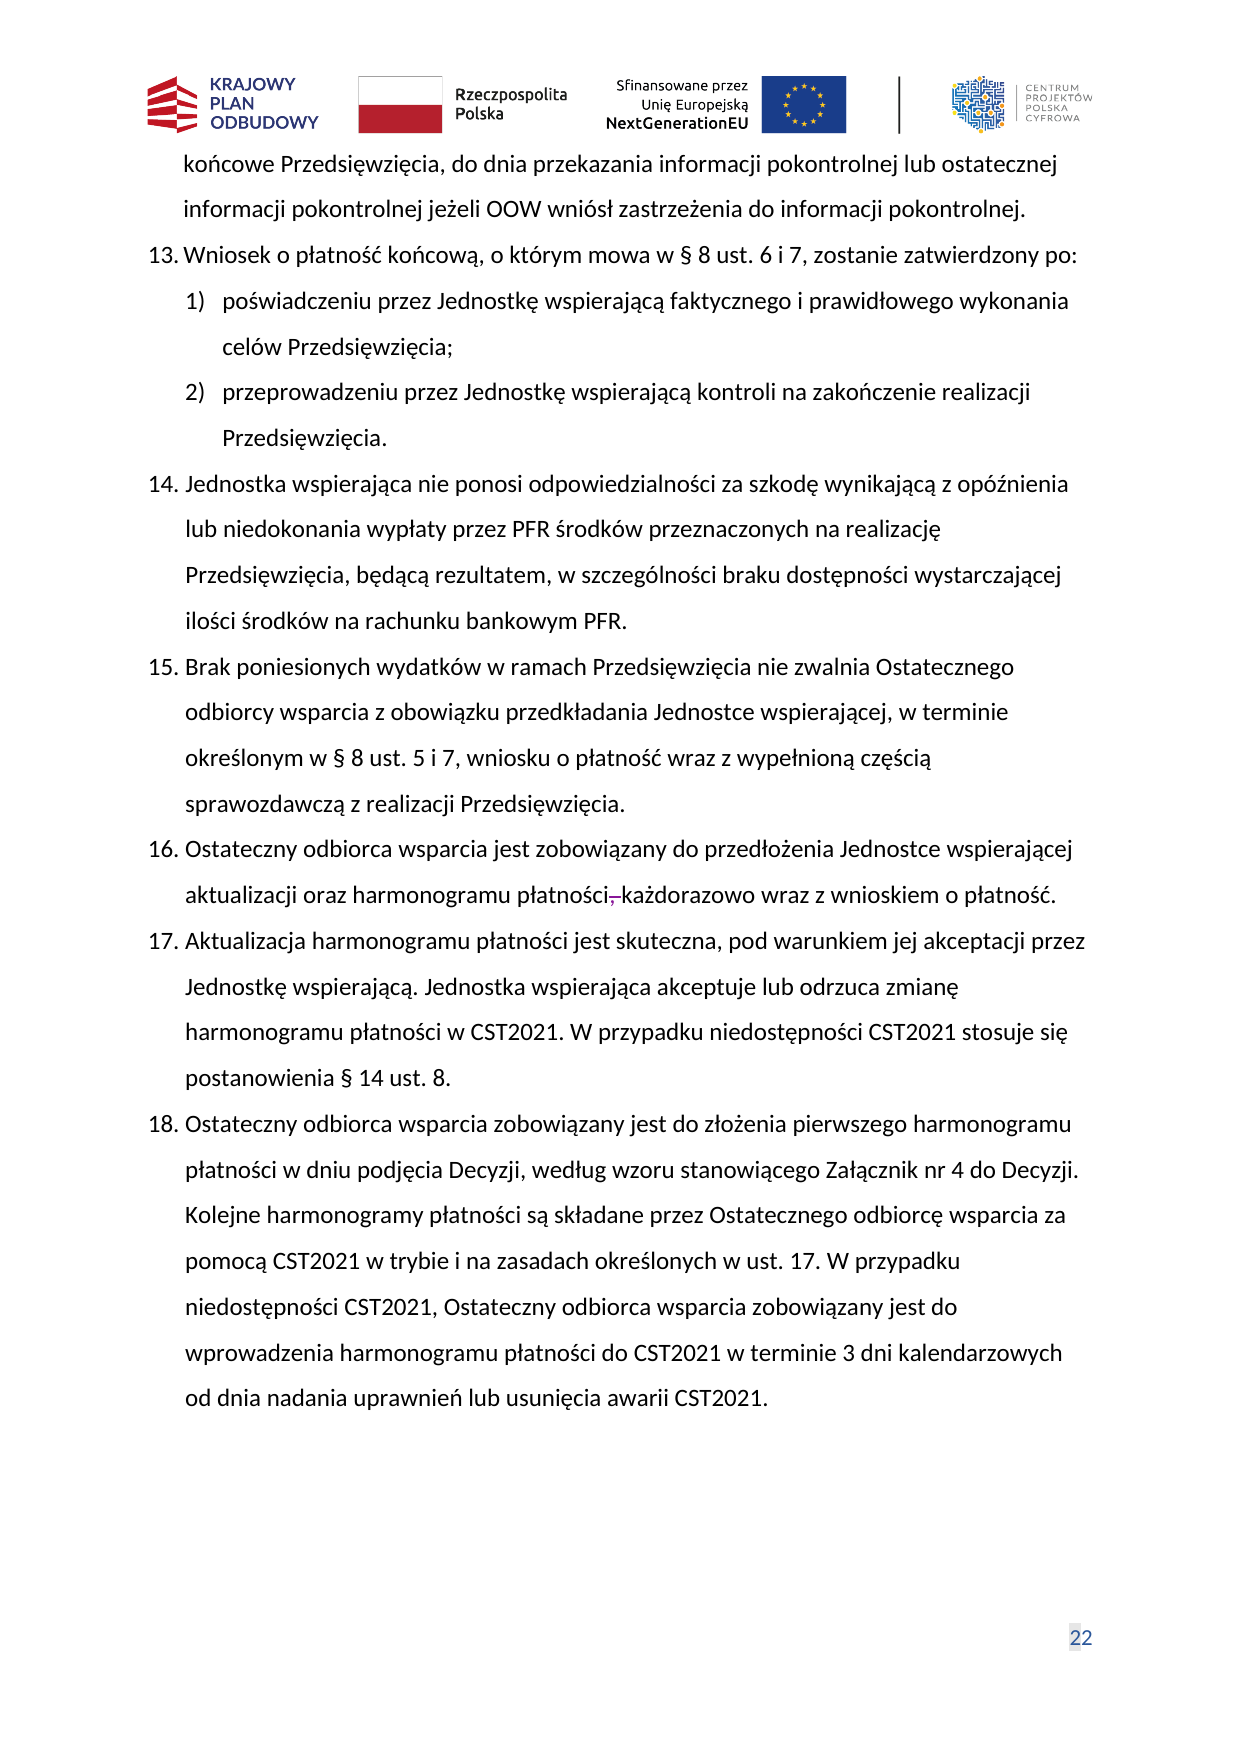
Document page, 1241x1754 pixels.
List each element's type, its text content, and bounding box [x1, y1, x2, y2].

list Jednostka wspierająca nie ponosi odpowiedzialności za szkodę wynikającą z opóźnienia lub niedokonania wypłaty przez PFR środków przeznaczonych na realizację Przedsięwzięcia, będącą rezultatem, w szczególności braku dostępności wystarczającej ilości środków na rachunku bankowym PFR. [148, 468, 1092, 636]
list Aktualizacja harmonogramu płatności jest skuteczna, pod warunkiem jej akceptacji przez Jednostkę wspierającą. Jednostka wspierająca akceptuje lub odrzuca zmianę harmonogramu płatności w CST2021. W przypadku niedostępności CST2021 stosuje się postanowienia § 14 ust. 8. [148, 925, 1092, 1093]
picture [147, 76, 1093, 134]
list Ostateczny odbiorca wsparcia zobowiązany jest do złożenia pierwszego harmonogramu płatności w dniu podjęcia Decyzji, według wzoru stanowiącego Załącznik nr 4 do Decyzji. Kolejne harmonogramy płatności są składane przez Ostatecznego odbiorcę wsparcia za pomocą CST2021 w trybie i na zasadach określonych w ust. 17. W przypadku niedostępności CST2021, Ostateczny odbiorca wsparcia zobowiązany jest do wprowadzenia harmonogramu płatności do CST2021 w terminie 3 dni kalendarzowych od dnia nadania uprawnień lub usunięcia awarii CST2021. [148, 1108, 1092, 1413]
list poświadczeniu przez Jednostkę wspierającą faktycznego i prawidłowego wykonania celów Przedsięwzięcia; [185, 285, 1092, 361]
list Ostateczny odbiorca wsparcia jest zobowiązany do przedłożenia Jednostce wspierającej aktualizacji oraz harmonogramu płatności, każdorazowo wraz z wnioskiem o płatność. [148, 834, 1092, 910]
list Brak poniesionych wydatków w ramach Przedsięwzięcia nie zwalnia Ostatecznego odbiorcy wsparcia z obowiązku przedkładania Jednostce wspierającej, w terminie określonym w § 8 ust. 5 i 7, wniosku o płatność wraz z wypełnioną częścią sprawozdawczą z realizacji Przedsięwzięcia. [148, 651, 1092, 818]
list Wniosek o płatność końcową, o którym mowa w § 8 ust. 6 i 7, zostanie zatwierdzony po: [148, 239, 1092, 270]
list przeprowadzeniu przez Jednostkę wspierającą kontroli na zakończenie realizacji Przedsięwzięcia. [185, 376, 1092, 453]
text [183, 148, 1092, 224]
